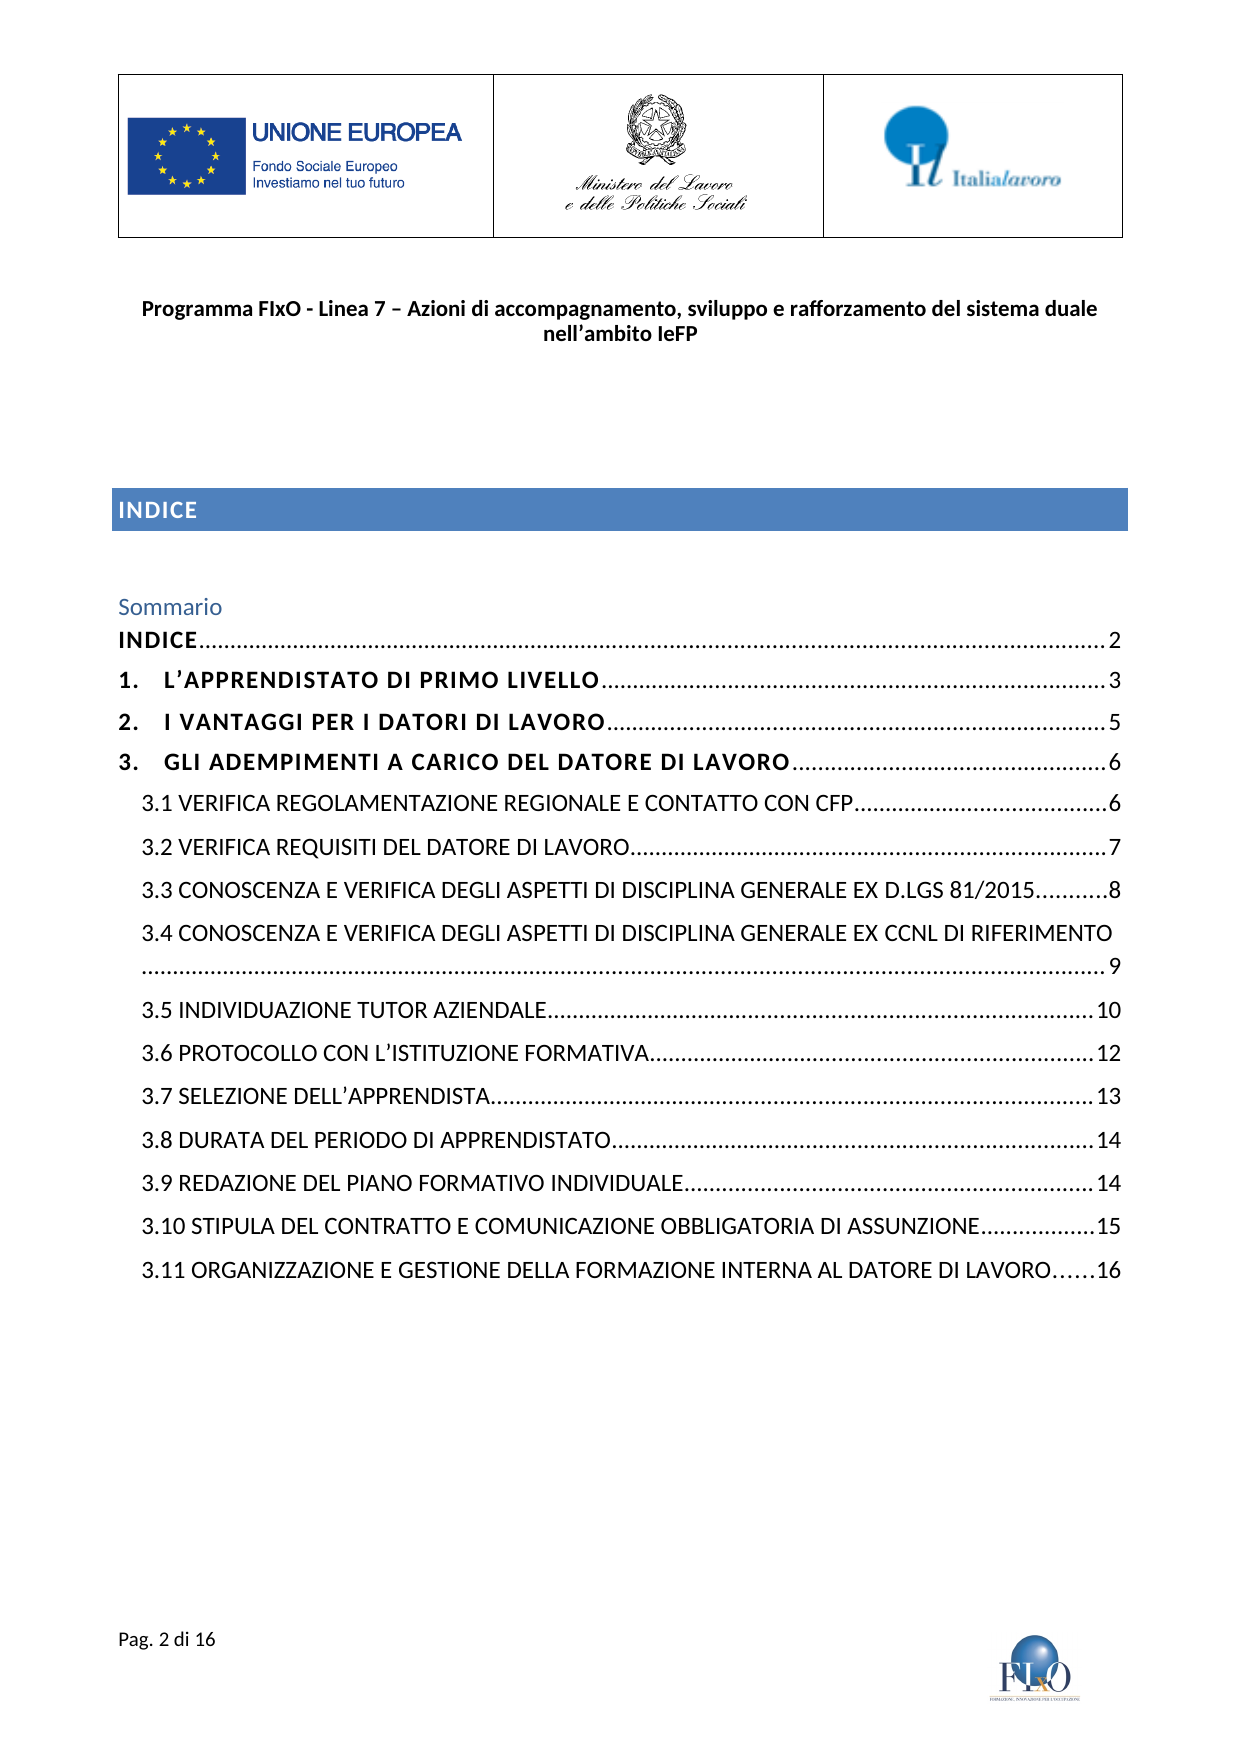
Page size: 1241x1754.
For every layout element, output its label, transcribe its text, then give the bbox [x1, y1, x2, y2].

picture [125, 115, 487, 197]
text INDICE [118, 494, 1122, 524]
picture [556, 87, 755, 213]
picture [881, 102, 1065, 217]
picture [986, 1632, 1083, 1704]
